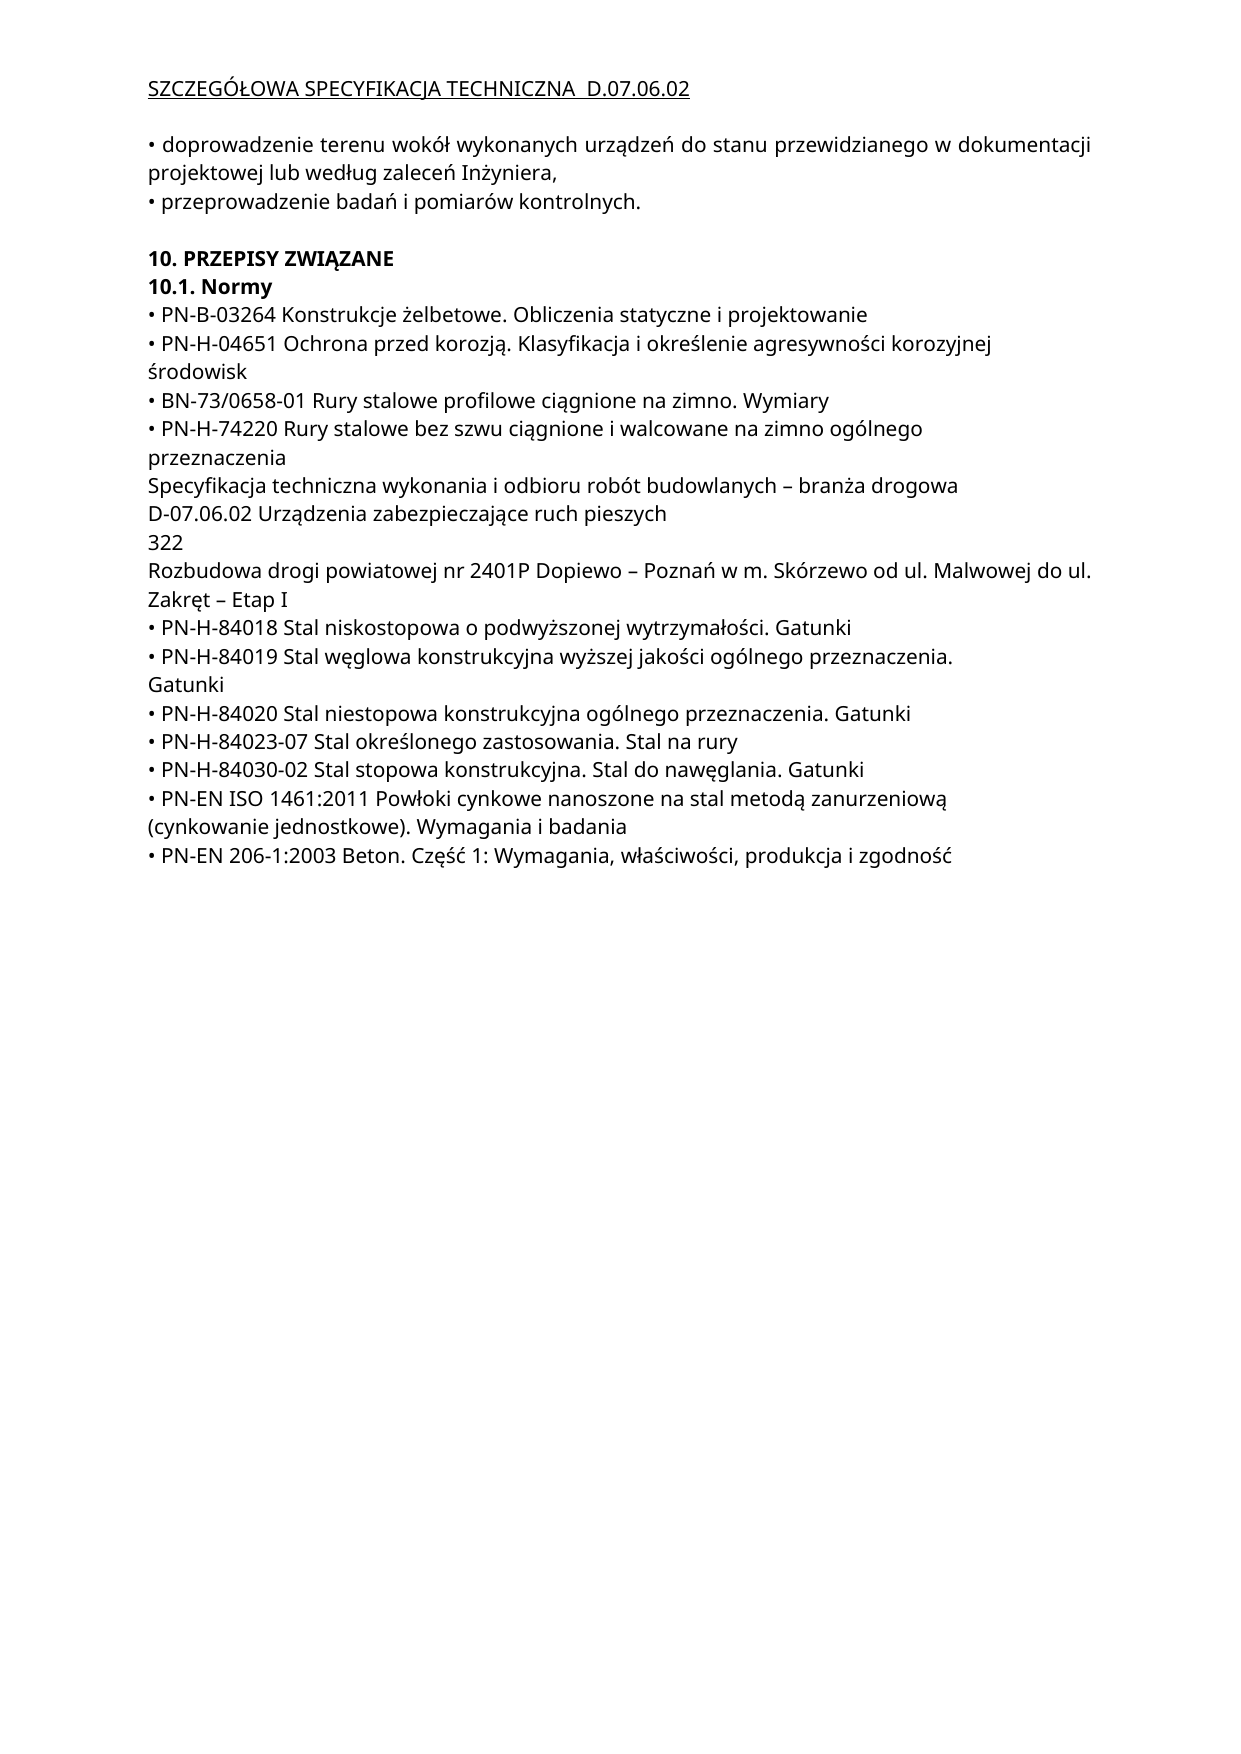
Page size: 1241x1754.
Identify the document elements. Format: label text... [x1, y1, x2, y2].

text • BN-73/0658-01 Rury stalowe profilowe ciągnione na zimno. Wymiary [148, 386, 1093, 414]
text • PN-H-84020 Stal niestopowa konstrukcyjna ogólnego przeznaczenia. Gatunki [148, 699, 1093, 727]
text środowisk [148, 357, 1093, 386]
text 322 [148, 528, 1093, 556]
text Rozbudowa drogi powiatowej nr 2401P Dopiewo – Poznań w m. Skórzewo od ul. Malwowej do ul. Zakręt – Etap I [148, 556, 1093, 613]
text przeznaczenia [148, 443, 1093, 471]
text • PN-H-84019 Stal węglowa konstrukcyjna wyższej jakości ogólnego przeznaczenia. [148, 642, 1093, 670]
text • PN-H-04651 Ochrona przed korozją. Klasyfikacja i określenie agresywności korozyjnej [148, 329, 1093, 357]
text (cynkowanie jednostkowe). Wymagania i badania [148, 812, 1093, 841]
text 10.1. Normy [148, 272, 1093, 301]
text • PN-H-84030-02 Stal stopowa konstrukcyjna. Stal do nawęglania. Gatunki [148, 756, 1093, 784]
text Gatunki [148, 670, 1093, 699]
text Specyfikacja techniczna wykonania i odbioru robót budowlanych – branża drogowa [148, 471, 1093, 499]
text • przeprowadzenie badań i pomiarów kontrolnych. [148, 187, 1093, 215]
text • PN-H-84023-07 Stal określonego zastosowania. Stal na rury [148, 727, 1093, 756]
text • PN-H-84018 Stal niskostopowa o podwyższonej wytrzymałości. Gatunki [148, 613, 1093, 642]
text • doprowadzenie terenu wokół wykonanych urządzeń do stanu przewidzianego w dokumentacji projektowej lub według zaleceń Inżyniera, [148, 130, 1093, 187]
text D-07.06.02 Urządzenia zabezpieczające ruch pieszych [148, 499, 1093, 528]
text 10. PRZEPISY ZWIĄZANE [148, 244, 1093, 272]
text • PN-EN 206-1:2003 Beton. Część 1: Wymagania, właściwości, produkcja i zgodność [148, 841, 1093, 869]
text • PN-H-74220 Rury stalowe bez szwu ciągnione i walcowane na zimno ogólnego [148, 414, 1093, 443]
text • PN-EN ISO 1461:2011 Powłoki cynkowe nanoszone na stal metodą zanurzeniową [148, 784, 1093, 812]
text • PN-B-03264 Konstrukcje żelbetowe. Obliczenia statyczne i projektowanie [148, 301, 1093, 329]
